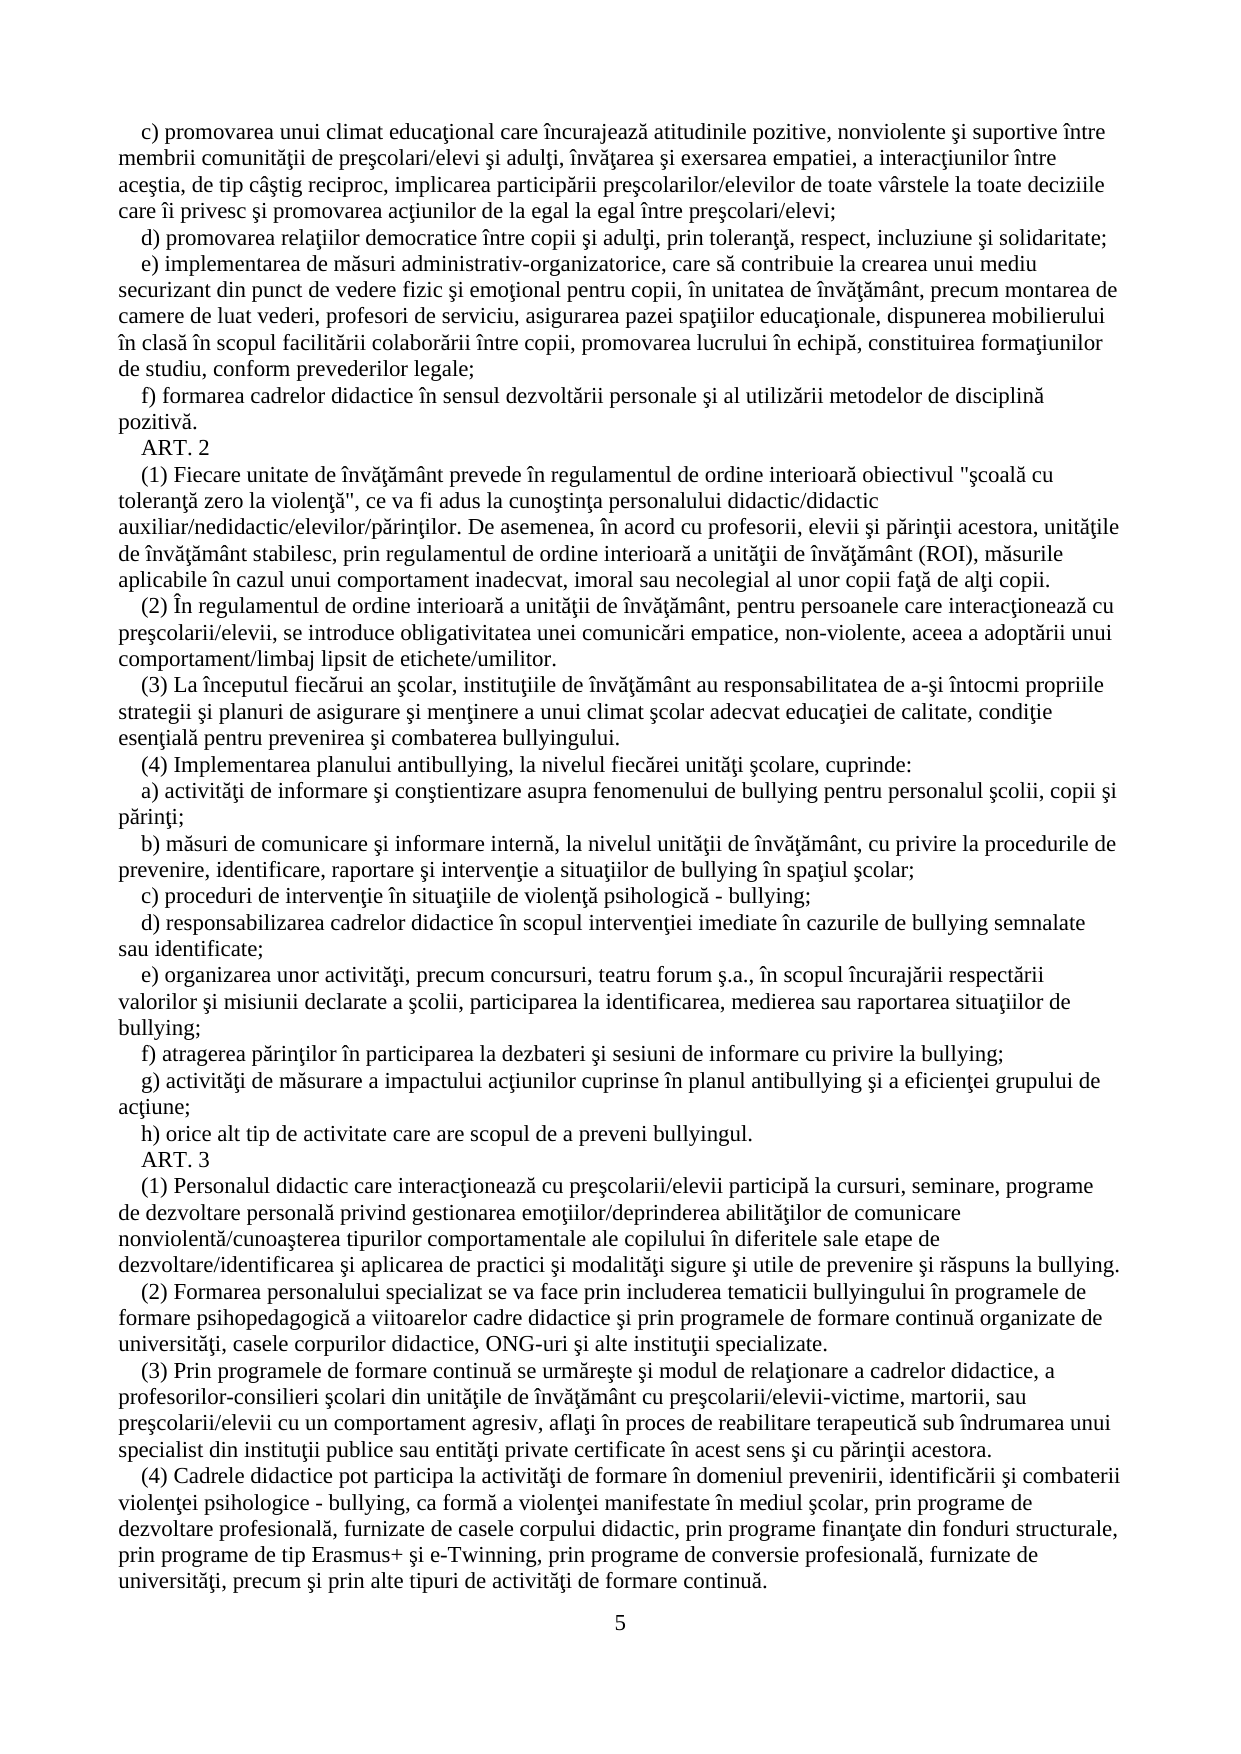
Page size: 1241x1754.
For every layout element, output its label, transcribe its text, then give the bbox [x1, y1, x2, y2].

text e) organizarea unor activităţi, precum concursuri, teatru forum ş.a., în scopul încurajării respectării valorilor şi misiunii declarate a şcolii, participarea la identificarea, medierea sau raportarea situaţiilor de bullying; [118, 961, 1122, 1041]
text b) măsuri de comunicare şi informare internă, la nivelul unităţii de învăţământ, cu privire la procedurile de prevenire, identificare, raportare şi intervenţie a situaţiilor de bullying în spaţiul şcolar; [118, 830, 1122, 882]
text ART. 2 [118, 434, 1122, 461]
text (4) Implementarea planului antibullying, la nivelul fiecărei unităţi şcolare, cuprinde: [118, 751, 1122, 777]
text ART. 3 [118, 1146, 1122, 1172]
text a) activităţi de informare şi conştientizare asupra fenomenului de bullying pentru personalul şcolii, copii şi părinţi; [118, 777, 1122, 830]
text d) promovarea relaţiilor democratice între copii şi adulţi, prin toleranţă, respect, incluziune şi solidaritate; [118, 223, 1122, 250]
text (3) Prin programele de formare continuă se urmăreşte şi modul de relaţionare a cadrelor didactice, a profesorilor-consilieri şcolari din unităţile de învăţământ cu preşcolarii/elevii-victime, martorii, sau preşcolarii/elevii cu un comportament agresiv, aflaţi în proces de reabilitare terapeutică sub îndrumarea unui specialist din instituţii publice sau entităţi private certificate în acest sens şi cu părinţii acestora. [118, 1357, 1122, 1462]
text (2) Formarea personalului specializat se va face prin includerea tematicii bullyingului în programele de formare psihopedagogică a viitoarelor cadre didactice şi prin programele de formare continuă organizate de universităţi, casele corpurilor didactice, ONG-uri şi alte instituţii specializate. [118, 1278, 1122, 1357]
text f) atragerea părinţilor în participarea la dezbateri şi sesiuni de informare cu privire la bullying; [118, 1041, 1122, 1067]
text (1) Fiecare unitate de învăţământ prevede în regulamentul de ordine interioară obiectivul "şcoală cu toleranţă zero la violenţă", ce va fi adus la cunoştinţa personalului didactic/didactic auxiliar/nedidactic/elevilor/părinţilor. De asemenea, în acord cu profesorii, elevii şi părinţii acestora, unităţile de învăţământ stabilesc, prin regulamentul de ordine interioară a unităţii de învăţământ (ROI), măsurile aplicabile în cazul unui comportament inadecvat, imoral sau necolegial al unor copii faţă de alţi copii. [118, 461, 1122, 592]
text c) proceduri de intervenţie în situaţiile de violenţă psihologică - bullying; [118, 882, 1122, 909]
text h) orice alt tip de activitate care are scopul de a preveni bullyingul. [118, 1119, 1122, 1146]
text f) formarea cadrelor didactice în sensul dezvoltării personale şi al utilizării metodelor de disciplină pozitivă. [118, 382, 1122, 434]
text (4) Cadrele didactice pot participa la activităţi de formare în domeniul prevenirii, identificării şi combaterii violenţei psihologice - bullying, ca formă a violenţei manifestate în mediul şcolar, prin programe de dezvoltare profesională, furnizate de casele corpului didactic, prin programe finanţate din fonduri structurale, prin programe de tip Erasmus+ şi e-Twinning, prin programe de conversie profesională, furnizate de universităţi, precum şi prin alte tipuri de activităţi de formare continuă. [118, 1462, 1122, 1594]
text (2) În regulamentul de ordine interioară a unităţii de învăţământ, pentru persoanele care interacţionează cu preşcolarii/elevii, se introduce obligativitatea unei comunicări empatice, non-violente, aceea a adoptării unui comportament/limbaj lipsit de etichete/umilitor. [118, 592, 1122, 672]
text d) responsabilizarea cadrelor didactice în scopul intervenţiei imediate în cazurile de bullying semnalate sau identificate; [118, 909, 1122, 961]
text (1) Personalul didactic care interacţionează cu preşcolarii/elevii participă la cursuri, seminare, programe de dezvoltare personală privind gestionarea emoţiilor/deprinderea abilităţilor de comunicare nonviolentă/cunoaşterea tipurilor comportamentale ale copilului în diferitele sale etape de dezvoltare/identificarea şi aplicarea de practici şi modalităţi sigure şi utile de prevenire şi răspuns la bullying. [118, 1172, 1122, 1278]
text c) promovarea unui climat educaţional care încurajează atitudinile pozitive, nonviolente şi suportive între membrii comunităţii de preşcolari/elevi şi adulţi, învăţarea şi exersarea empatiei, a interacţiunilor între aceştia, de tip câştig reciproc, implicarea participării preşcolarilor/elevilor de toate vârstele la toate deciziile care îi privesc şi promovarea acţiunilor de la egal la egal între preşcolari/elevi; [118, 118, 1122, 223]
text g) activităţi de măsurare a impactului acţiunilor cuprinse în planul antibullying şi a eficienţei grupului de acţiune; [118, 1067, 1122, 1119]
text e) implementarea de măsuri administrativ-organizatorice, care să contribuie la crearea unui mediu securizant din punct de vedere fizic şi emoţional pentru copii, în unitatea de învăţământ, precum montarea de camere de luat vederi, profesori de serviciu, asigurarea pazei spaţiilor educaţionale, dispunerea mobilierului în clasă în scopul facilitării colaborării între copii, promovarea lucrului în echipă, constituirea formaţiunilor de studiu, conform prevederilor legale; [118, 250, 1122, 382]
text (3) La începutul fiecărui an şcolar, instituţiile de învăţământ au responsabilitatea de a-şi întocmi propriile strategii şi planuri de asigurare şi menţinere a unui climat şcolar adecvat educaţiei de calitate, condiţie esenţială pentru prevenirea şi combaterea bullyingului. [118, 672, 1122, 751]
